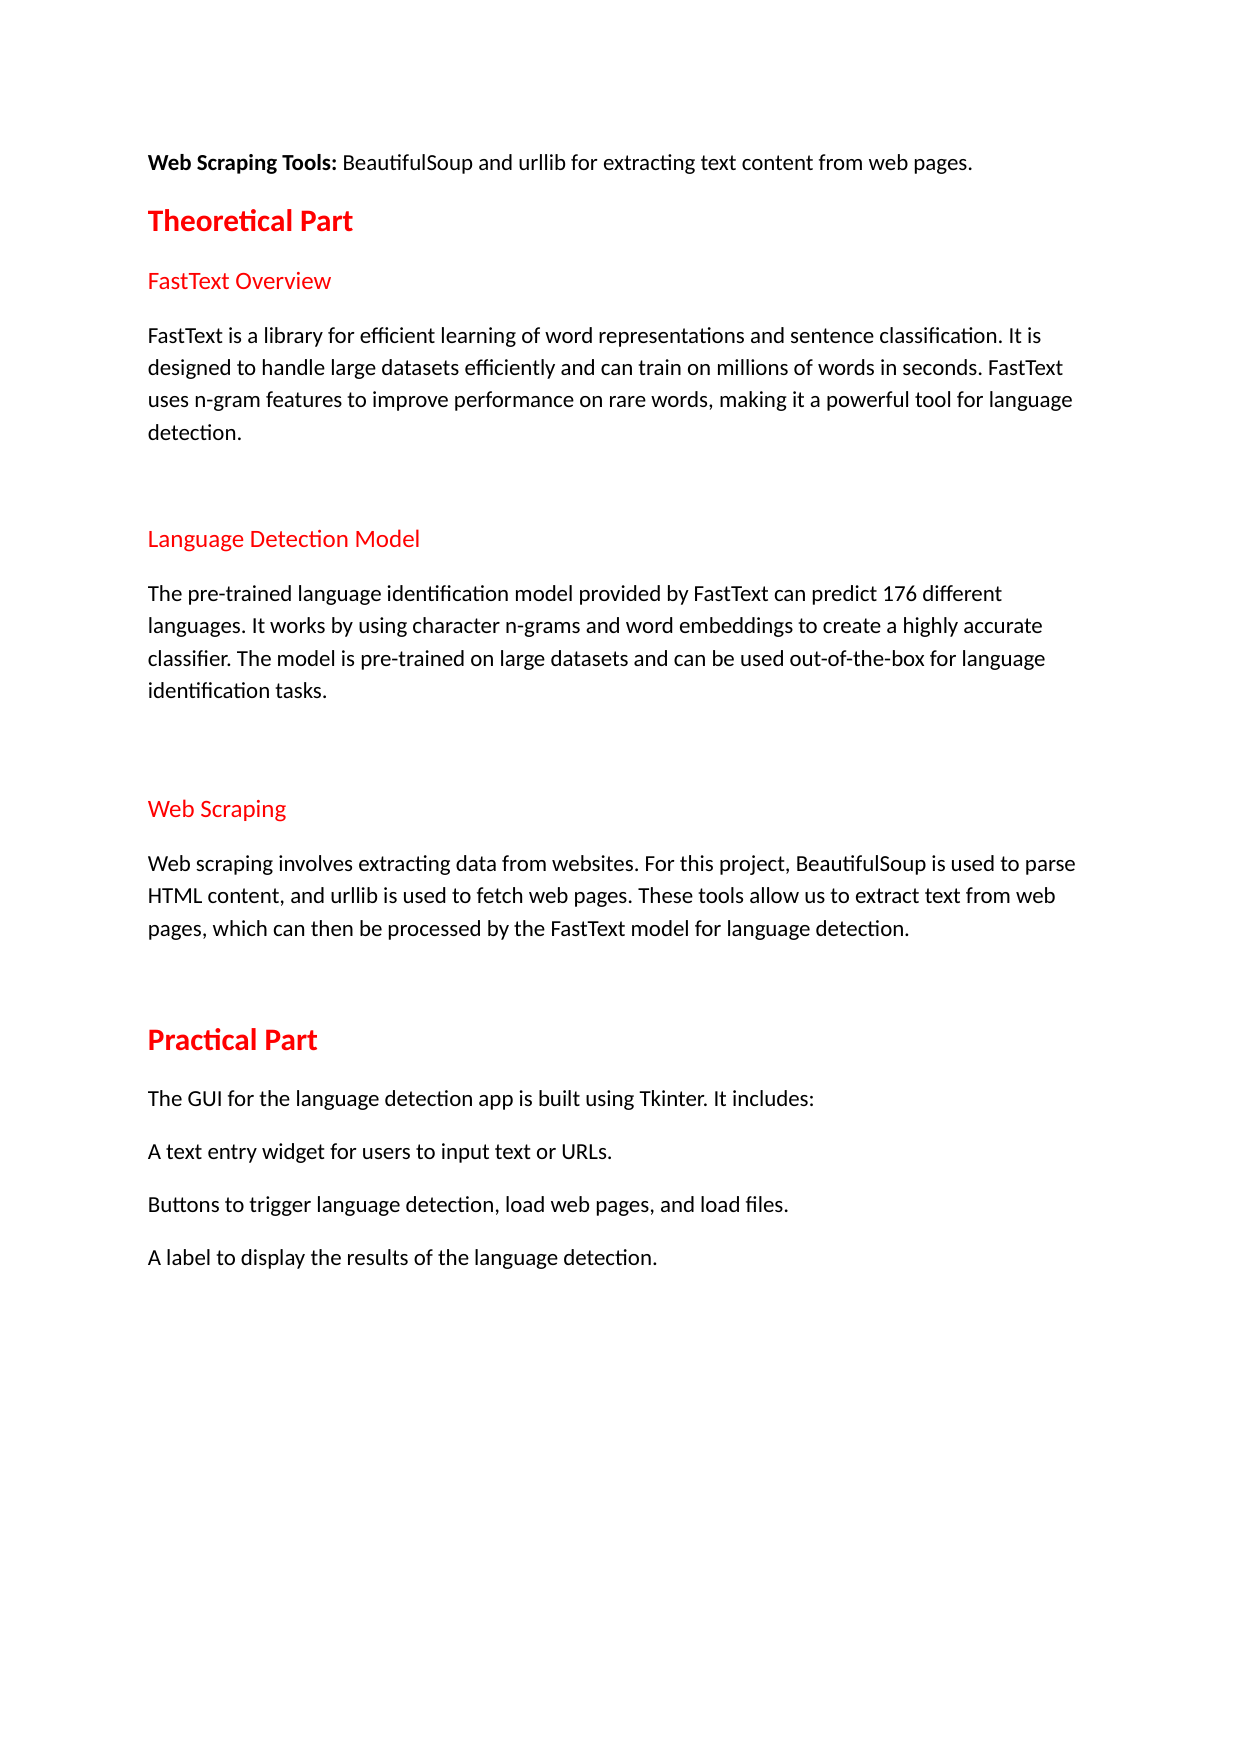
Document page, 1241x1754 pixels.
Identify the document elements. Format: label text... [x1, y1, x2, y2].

text Web Scraping Tools: BeautifulSoup and urllib for extracting text content from web pages. [148, 148, 1093, 176]
text Buttons to trigger language detection, load web pages, and load files. [148, 1191, 1093, 1218]
text A label to display the results of the language detection. [148, 1243, 1093, 1272]
text The GUI for the language detection app is built using Tkinter. It includes: [148, 1084, 1093, 1112]
text The pre-trained language identification model provided by FastText can predict 176 different languages. It works by using character n-grams and word embeddings to create a highly accurate classifier. The model is pre-trained on large datasets and can be used out-of-the-box for language identification tasks. [148, 579, 1093, 704]
text Web scraping involves extracting data from websites. For this project, BeautifulSoup is used to parse HTML content, and urllib is used to fetch web pages. These tools allow us to extract text from web pages, which can then be processed by the FastText model for language detection. [148, 849, 1093, 942]
text A text entry widget for users to input text or URLs. [148, 1137, 1093, 1166]
text FastText is a library for efficient learning of word representations and sentence classification. It is designed to handle large datasets efficiently and can train on millions of words in seconds. FastText uses n-gram features to improve performance on rare words, making it a powerful tool for language detection. [148, 321, 1093, 446]
text Language Detection Model [148, 524, 1093, 554]
text Practical Part [148, 1020, 1093, 1058]
text FastText Overview [148, 265, 1093, 296]
text Web Scraping [148, 794, 1093, 824]
text Theoretical Part [148, 201, 1093, 239]
